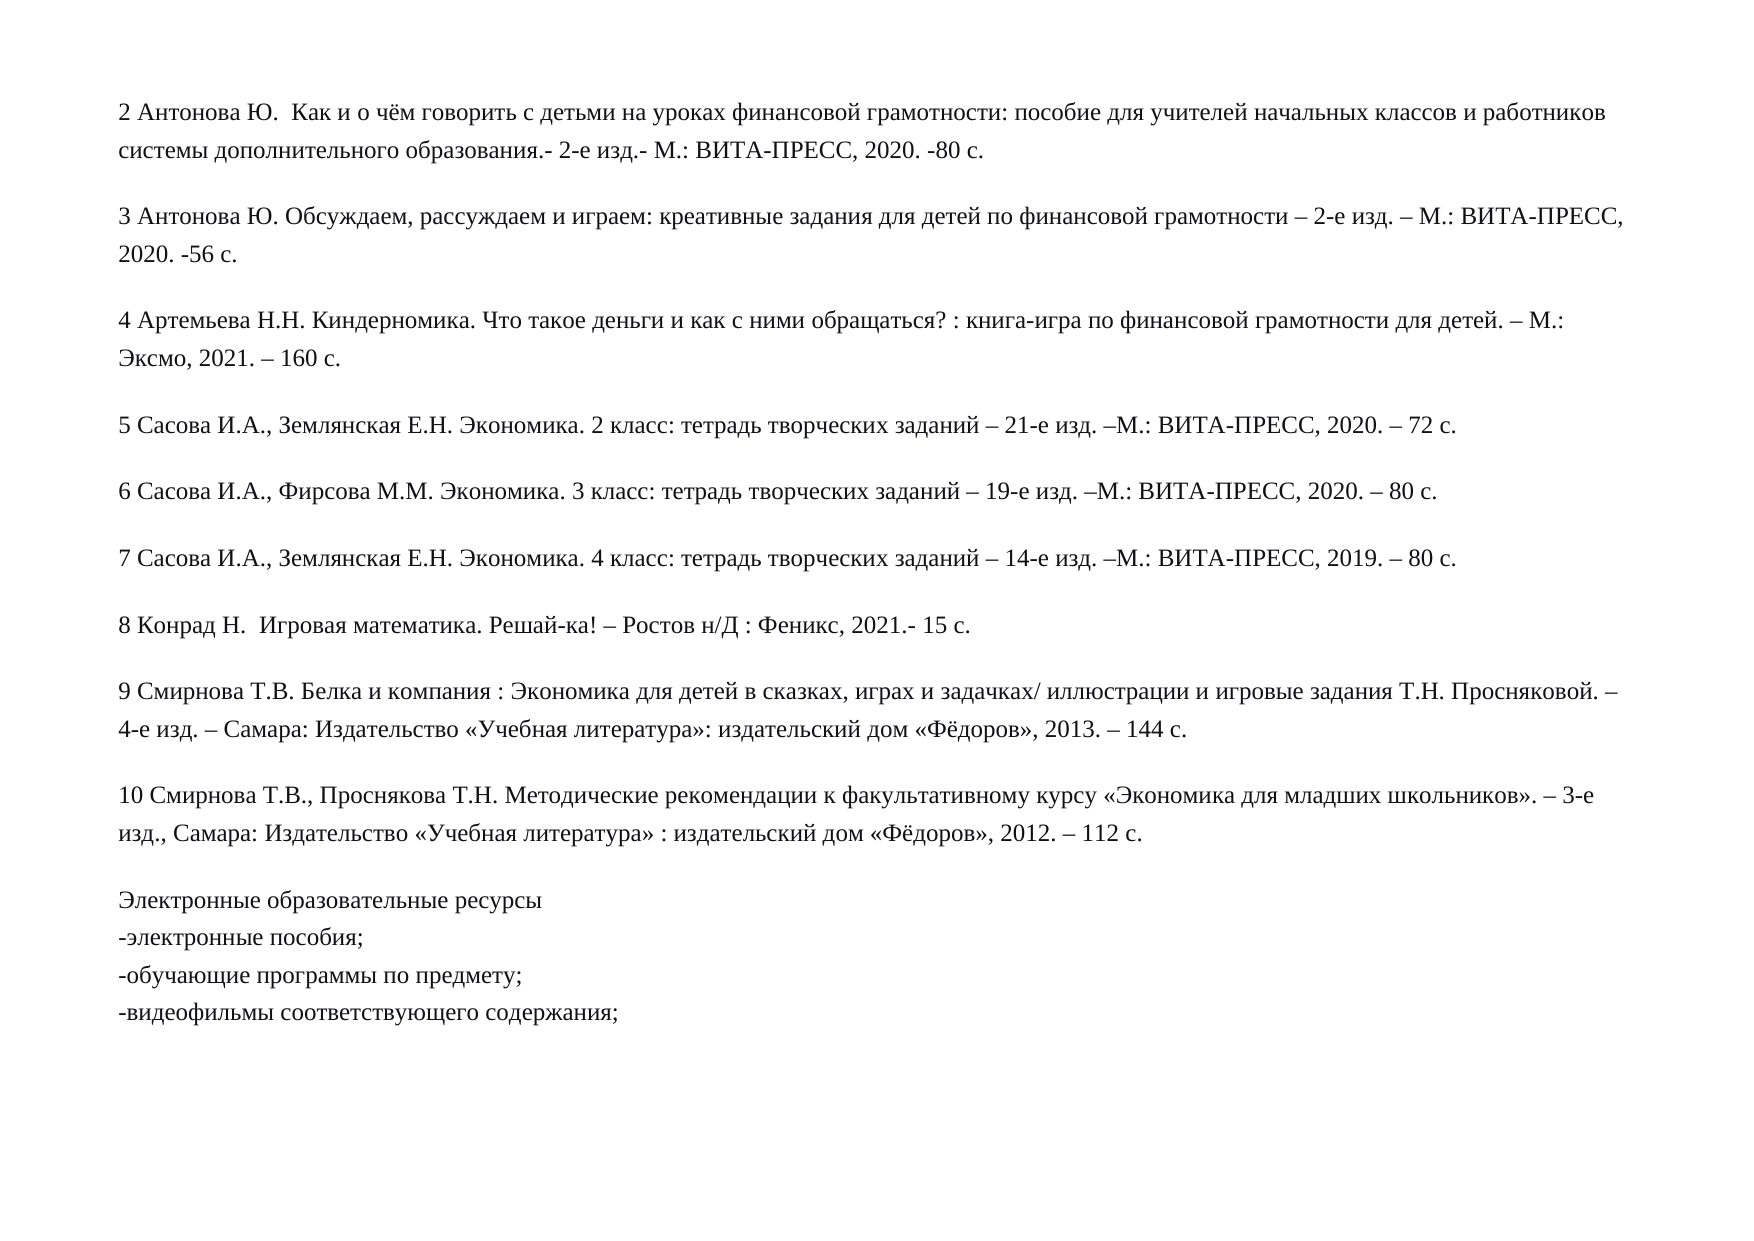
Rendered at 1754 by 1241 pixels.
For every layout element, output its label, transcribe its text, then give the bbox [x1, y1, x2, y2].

text 8 Конрад Н. Игровая математика. Решай-ка! – Ростов н/Д : Феникс, 2021.- 15 с. [118, 601, 1636, 638]
text 7 Сасова И.А., Землянская Е.Н. Экономика. 4 класс: тетрадь творческих заданий – 14-е изд. –М.: ВИТА-ПРЕСС, 2019. – 80 с. [118, 534, 1636, 572]
text 4 Артемьева Н.Н. Киндерномика. Что такое деньги и как с ними обращаться? : книга-игра по финансовой грамотности для детей. – М.: Эксмо, 2021. – 160 с. [118, 297, 1636, 372]
text 10 Смирнова Т.В., Проснякова Т.Н. Методические рекомендации к факультативному курсу «Экономика для младших школьников». – 3-е изд., Самара: Издательство «Учебная литература» : издательский дом «Фёдоров», 2012. – 112 с. [118, 772, 1636, 847]
text -обучающие программы по предмету; [118, 951, 1636, 988]
text -видеофильмы соответствующего содержания; [118, 988, 1636, 1026]
text 6 Сасова И.А., Фирсова М.М. Экономика. 3 класс: тетрадь творческих заданий – 19-е изд. –М.: ВИТА-ПРЕСС, 2020. – 80 с. [118, 468, 1636, 505]
text 9 Смирнова Т.В. Белка и компания : Экономика для детей в сказках, играх и задачках/ иллюстрации и игровые задания Т.Н. Просняковой. – 4-е изд. – Самара: Издательство «Учебная литература»: издательский дом «Фёдоров», 2013. – 144 с. [118, 668, 1636, 743]
text 3 Антонова Ю. Обсуждаем, рассуждаем и играем: креативные задания для детей по финансовой грамотности – 2-е изд. – М.: ВИТА-ПРЕСС, 2020. -56 с. [118, 193, 1636, 268]
text 2 Антонова Ю. Как и о чём говорить с детьми на уроках финансовой грамотности: пособие для учителей начальных классов и работников системы дополнительного образования.- 2-е изд.- М.: ВИТА-ПРЕСС, 2020. -80 с. [118, 88, 1636, 163]
text -электронные пособия; [118, 913, 1636, 951]
text Электронные образовательные ресурсы [118, 876, 1636, 913]
text 5 Сасова И.А., Землянская Е.Н. Экономика. 2 класс: тетрадь творческих заданий – 21-е изд. –М.: ВИТА-ПРЕСС, 2020. – 72 с. [118, 401, 1636, 438]
